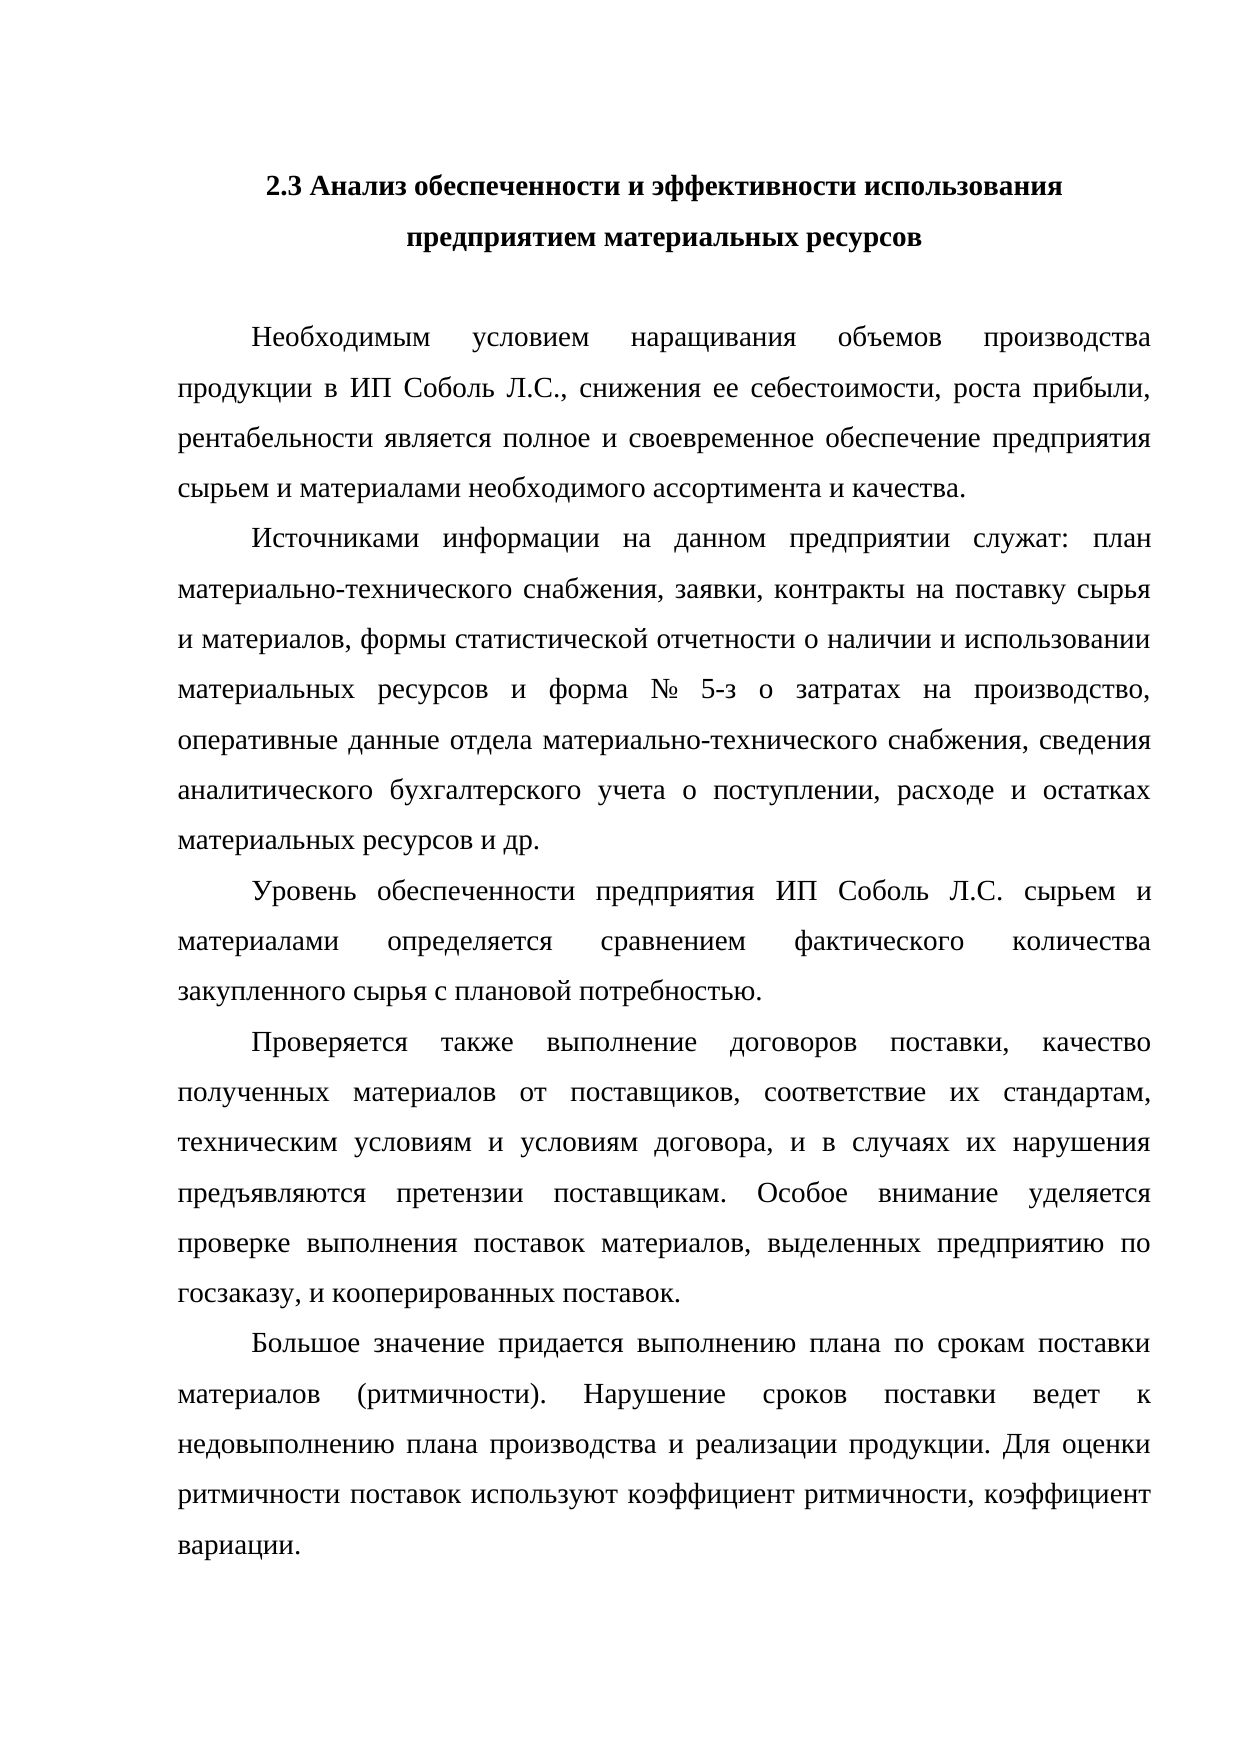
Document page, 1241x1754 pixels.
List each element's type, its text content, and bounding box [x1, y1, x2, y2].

text Проверяется также выполнение договоров поставки, качество полученных материалов от поставщиков, соответствие их стандартам, техническим условиям и условиям договора, и в случаях их нарушения предъявляются претензии поставщикам. Особое внимание уделяется проверке выполнения поставок материалов, выделенных предприятию по госзаказу, и кооперированных поставок. [177, 1024, 1152, 1309]
text Источниками информации на данном предприятии служат: план материально-технического снабжения, заявки, контракты на поставку сырья и материалов, формы статистической отчетности о наличии и использовании материальных ресурсов и форма № 5-з о затратах на производство, оперативные данные отдела материально-технического снабжения, сведения аналитического бухгалтерского учета о поступлении, расходе и остатках материальных ресурсов и др. [177, 521, 1152, 856]
text Уровень обеспеченности предприятия ИП Соболь Л.С. сырьем и материалами определяется сравнением фактического количества закупленного сырья с плановой потребностью. [177, 873, 1152, 1007]
text Необходимым условием наращивания объемов производства продукции в ИП Соболь Л.С., снижения ее себестоимости, роста прибыли, рентабельности является полное и своевременное обеспечение предприятия сырьем и материалами необходимого ассортимента и качества. [177, 319, 1152, 504]
text 2.3 Анализ обеспеченности и эффективности использования предприятием материальных ресурсов [177, 168, 1152, 252]
text Большое значение придается выполнению плана по срокам поставки материалов (ритмичности). Нарушение сроков поставки ведет к недовыполнению плана производства и реализации продукции. Для оценки ритмичности поставок используют коэффициент ритмичности, коэффициент вариации. [177, 1326, 1152, 1560]
